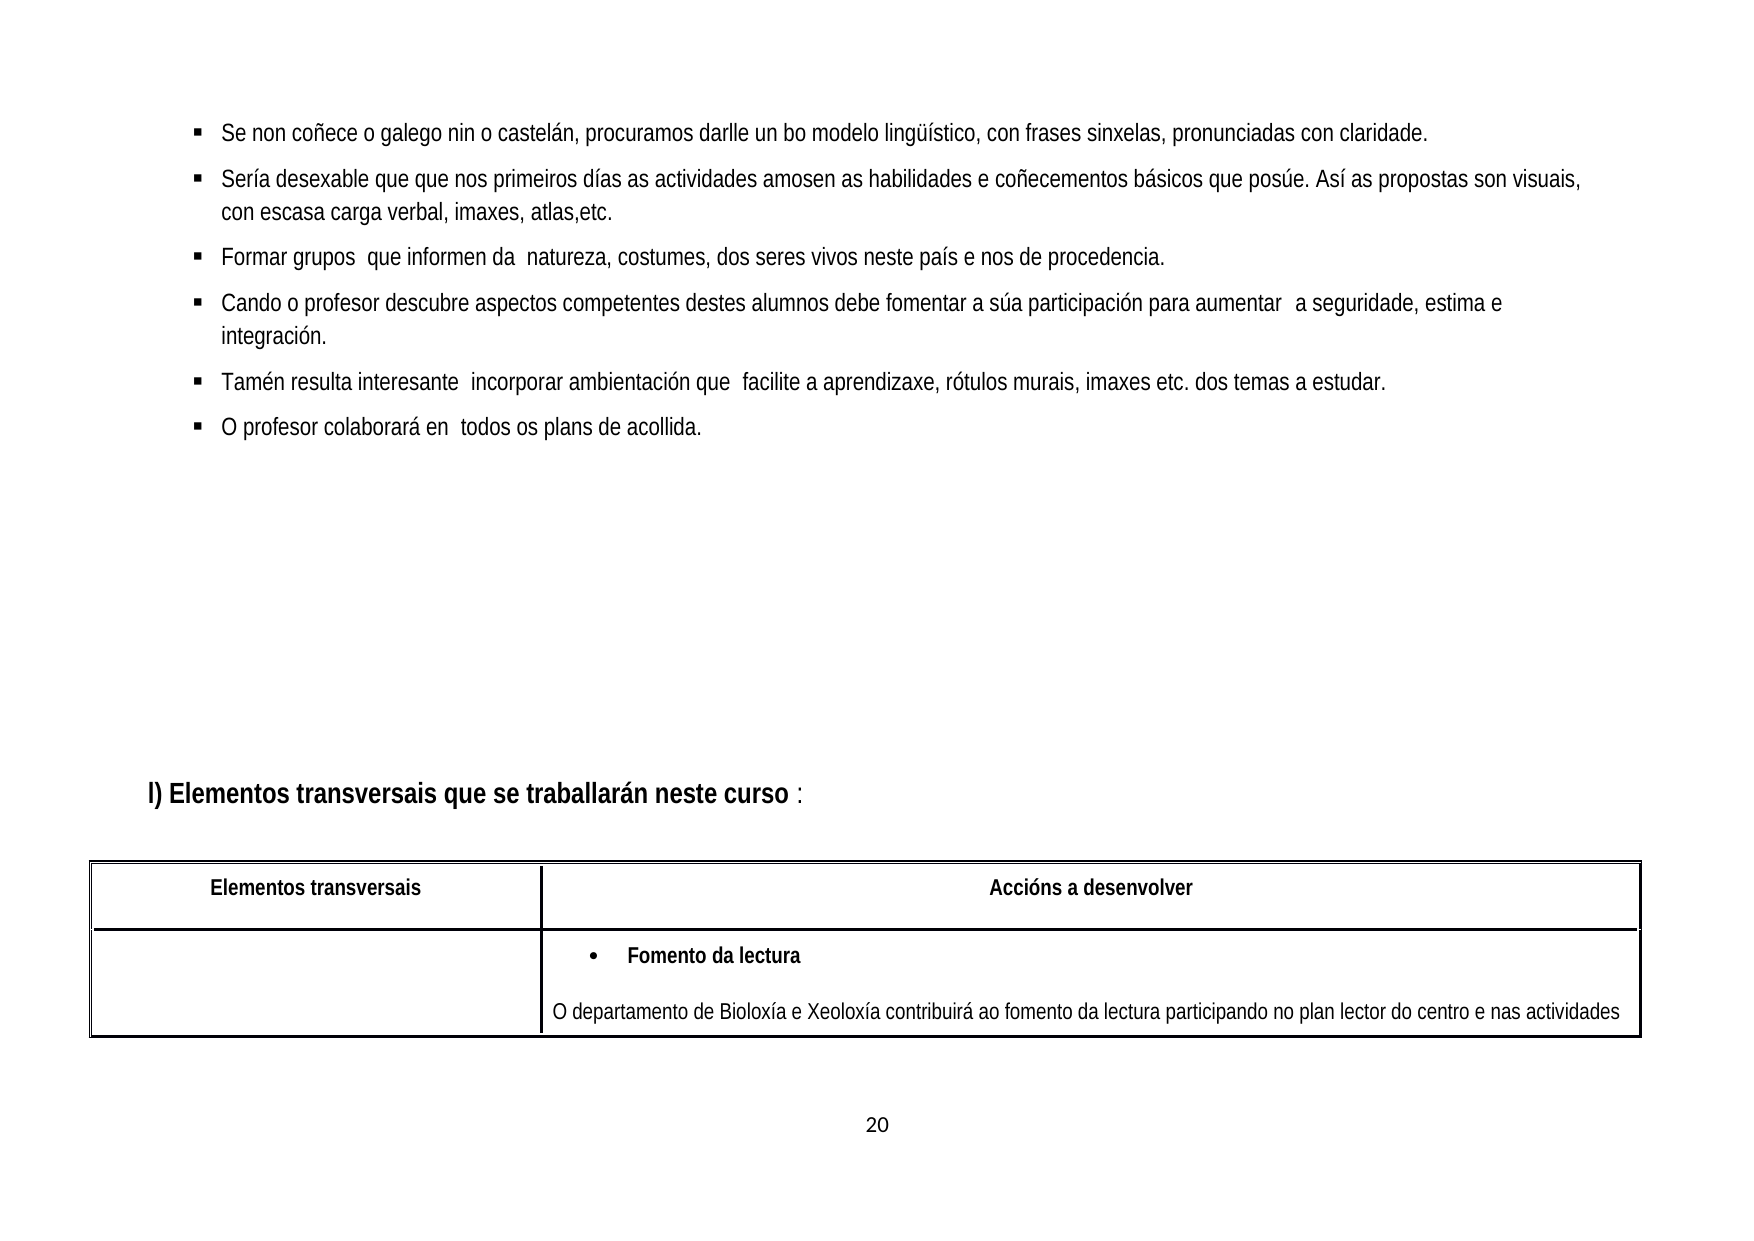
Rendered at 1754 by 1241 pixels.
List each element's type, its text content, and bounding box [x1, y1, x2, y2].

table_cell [90, 928, 541, 1035]
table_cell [541, 928, 1641, 1035]
list Cando o profesor descubre aspectos competentes destes alumnos debe fomentar a súa participación para aumentar a seguridade, estima e integración. [192, 288, 1606, 350]
list O profesor colaborará en todos os plans de acollida. [192, 412, 1606, 441]
text l) Elementos transversais que se traballarán neste curso : [148, 776, 1606, 809]
list Sería desexable que que nos primeiros días as actividades amosen as habilidades e coñecementos básicos que posúe. Así as propostas son visuais, con escasa carga verbal, imaxes, atlas,etc. [192, 164, 1606, 226]
table_header Elementos transversais [92, 864, 541, 928]
list Formar grupos que informen da natureza, costumes, dos seres vivos neste país e nos de procedencia. [192, 242, 1606, 271]
table_header Accións a desenvolver [541, 864, 1639, 928]
list Se non coñece o galego nin o castelán, procuramos darlle un bo modelo lingüístico, con frases sinxelas, pronunciadas con claridade. [192, 118, 1606, 147]
list Tamén resulta interesante incorporar ambientación que facilite a aprendizaxe, rótulos murais, imaxes etc. dos temas a estudar. [192, 367, 1606, 395]
